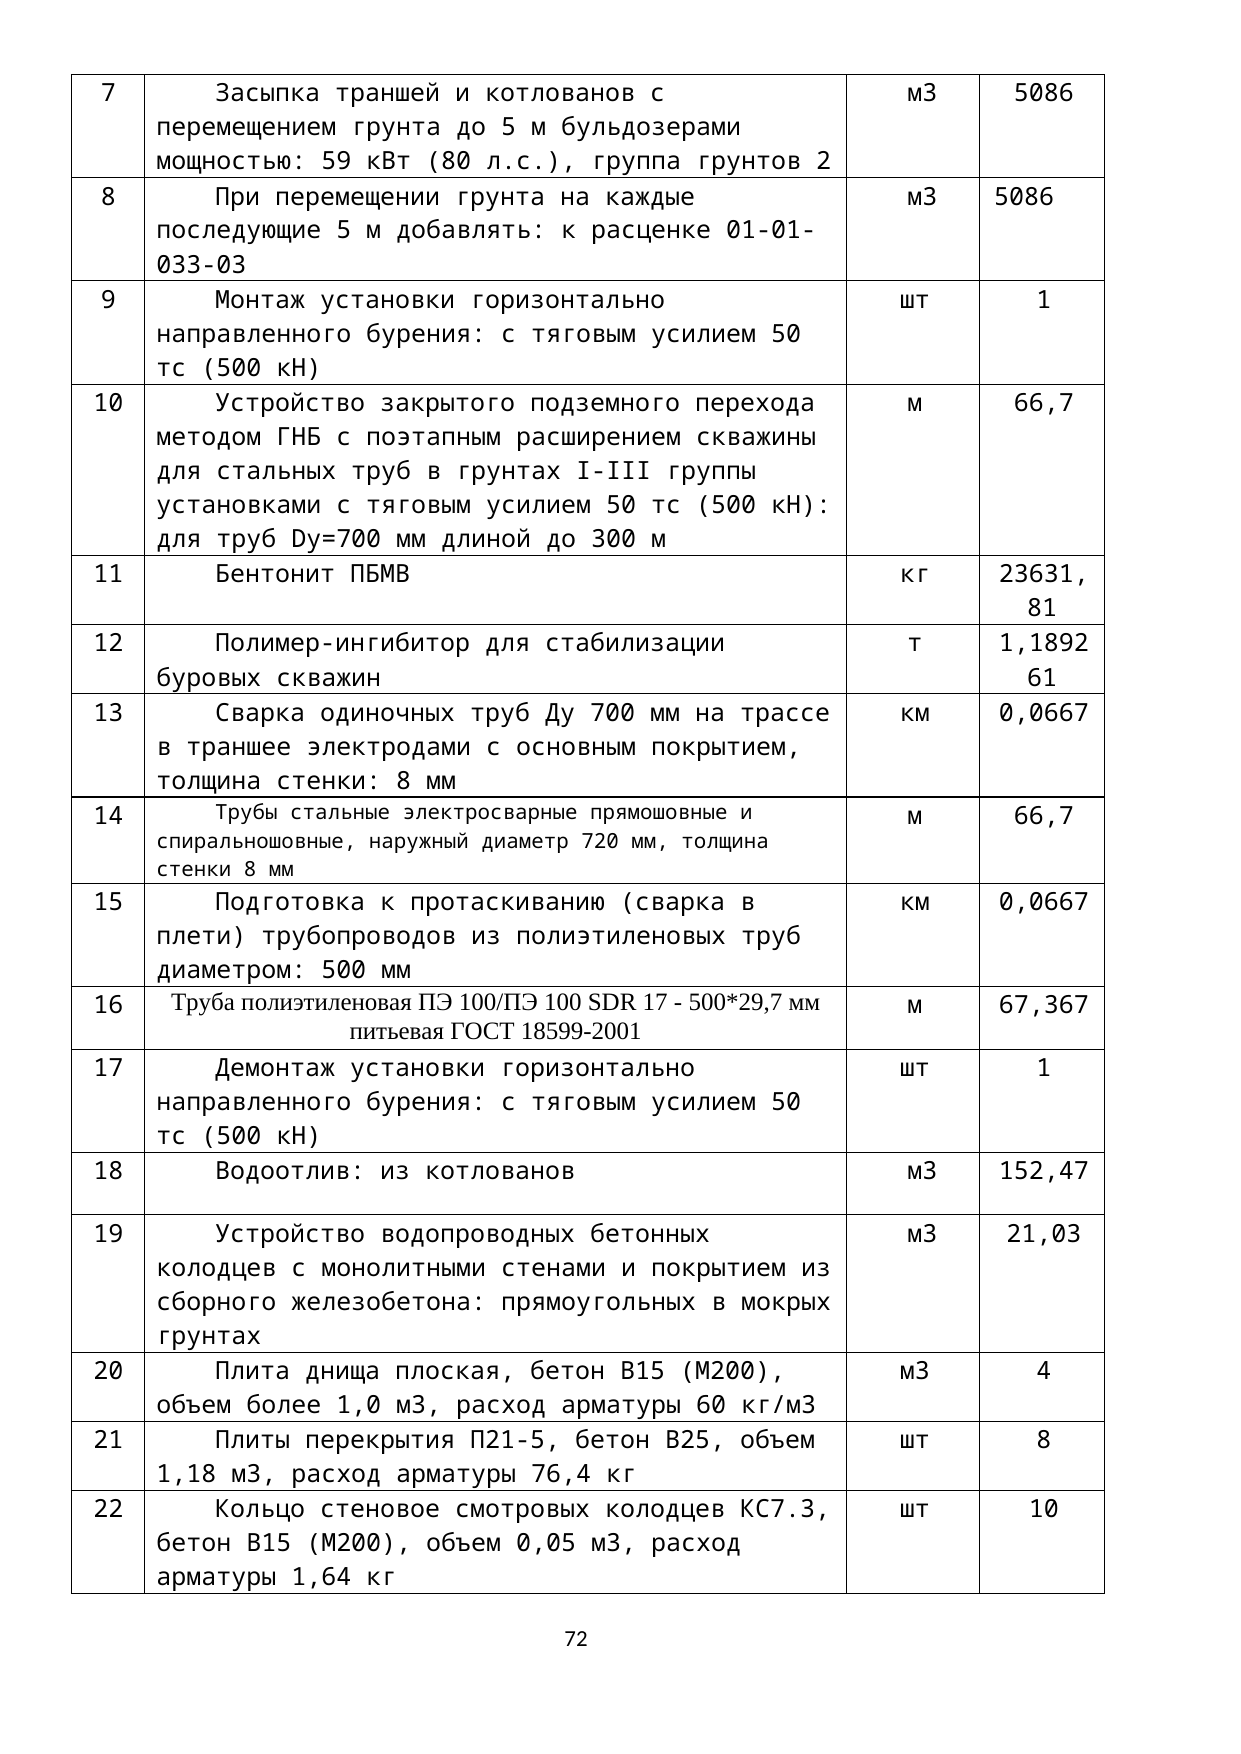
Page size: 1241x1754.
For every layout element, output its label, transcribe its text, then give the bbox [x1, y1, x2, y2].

table_cell шт [847, 1422, 979, 1490]
table_cell Монтаж установки горизонтально направленного бурения: с тяговым усилием 50 тс (500 кН) [145, 281, 846, 383]
table_cell Водоотлив: из котлованов [145, 1153, 846, 1214]
table_cell м [847, 987, 979, 1048]
table_cell м3 [847, 178, 979, 280]
table_cell Демонтаж установки горизонтально направленного бурения: с тяговым усилием 50 тс (500 кН) [145, 1050, 846, 1152]
table_cell 4 [980, 1353, 1104, 1421]
table_cell шт [847, 281, 979, 383]
table_cell 12 [72, 625, 144, 693]
table_cell 7 [72, 75, 144, 177]
table_cell м [847, 385, 979, 555]
table_cell Плита днища плоская, бетон В15 (М200), объем более 1,0 м3, расход арматуры 60 кг/м3 [145, 1353, 846, 1421]
table_cell м [847, 798, 979, 883]
table_cell Бентонит ПБМВ [145, 556, 846, 624]
table_cell При перемещении грунта на каждые последующие 5 м добавлять: к расценке 01-01-033-03 [145, 178, 846, 280]
table_cell 1 [980, 1050, 1104, 1152]
table_cell 0,0667 [980, 694, 1104, 796]
table_cell Полимер-ингибитор для стабилизации буровых скважин [145, 625, 846, 693]
table_cell 5086 [980, 178, 1104, 280]
table_cell 67,367 [980, 987, 1104, 1048]
table_cell Устройство водопроводных бетонных колодцев с монолитными стенами и покрытием из сборного железобетона: прямоугольных в мокрых грунтах [145, 1215, 846, 1352]
table_cell 16 [72, 987, 144, 1048]
table_cell Сварка одиночных труб Ду 700 мм на трассе в траншее электродами с основным покрытием, толщина стенки: 8 мм [145, 694, 846, 796]
table_cell м3 [847, 75, 979, 177]
table_cell 23631,81 [980, 556, 1104, 624]
table_cell 0,0667 [980, 884, 1104, 986]
table_cell км [847, 694, 979, 796]
table_cell т [847, 625, 979, 693]
table_cell 66,7 [980, 798, 1104, 883]
table_cell Засыпка траншей и котлованов с перемещением грунта до 5 м бульдозерами мощностью: 59 кВт (80 л.с.), группа грунтов 2 [145, 75, 846, 177]
table_cell 15 [72, 884, 144, 986]
table_cell 9 [72, 281, 144, 383]
table_cell 21 [72, 1422, 144, 1490]
table_cell м3 [847, 1353, 979, 1421]
table_cell Труба полиэтиленовая ПЭ 100/ПЭ 100 SDR 17 - 500*29,7 мм питьевая ГОСТ 18599-2001 [145, 987, 846, 1048]
table_cell 152,47 [980, 1153, 1104, 1214]
table_cell 10 [72, 385, 144, 555]
table_cell 8 [72, 178, 144, 280]
table_cell 22 [72, 1491, 144, 1593]
table_cell 5086 [980, 75, 1104, 177]
table_cell Плиты перекрытия П21-5, бетон B25, объем 1,18 м3, расход арматуры 76,4 кг [145, 1422, 846, 1490]
table_cell Трубы стальные электросварные прямошовные и спиральношовные, наружный диаметр 720 мм, толщина стенки 8 мм [145, 798, 846, 883]
table_cell 19 [72, 1215, 144, 1352]
table_cell 11 [72, 556, 144, 624]
table_cell шт [847, 1050, 979, 1152]
table_cell 21,03 [980, 1215, 1104, 1352]
table_cell 10 [980, 1491, 1104, 1593]
table_cell м3 [847, 1215, 979, 1352]
table_cell 66,7 [980, 385, 1104, 555]
table_cell Подготовка к протаскиванию (сварка в плети) трубопроводов из полиэтиленовых труб диаметром: 500 мм [145, 884, 846, 986]
table_cell шт [847, 1491, 979, 1593]
table_cell Устройство закрытого подземного перехода методом ГНБ с поэтапным расширением скважины для стальных труб в грунтах I-III группы установками с тяговым усилием 50 тс (500 кН): для труб Dу=700 мм длиной до 300 м [145, 385, 846, 555]
table_cell 8 [980, 1422, 1104, 1490]
table_cell 17 [72, 1050, 144, 1152]
table_cell кг [847, 556, 979, 624]
table_cell 1,189261 [980, 625, 1104, 693]
table_cell 18 [72, 1153, 144, 1214]
table_cell 14 [72, 798, 144, 883]
table_cell Кольцо стеновое смотровых колодцев КС7.3, бетон В15 (М200), объем 0,05 м3, расход арматуры 1,64 кг [145, 1491, 846, 1593]
table_cell км [847, 884, 979, 986]
table_cell м3 [847, 1153, 979, 1214]
table_cell 13 [72, 694, 144, 796]
table_cell 20 [72, 1353, 144, 1421]
table_cell 1 [980, 281, 1104, 383]
